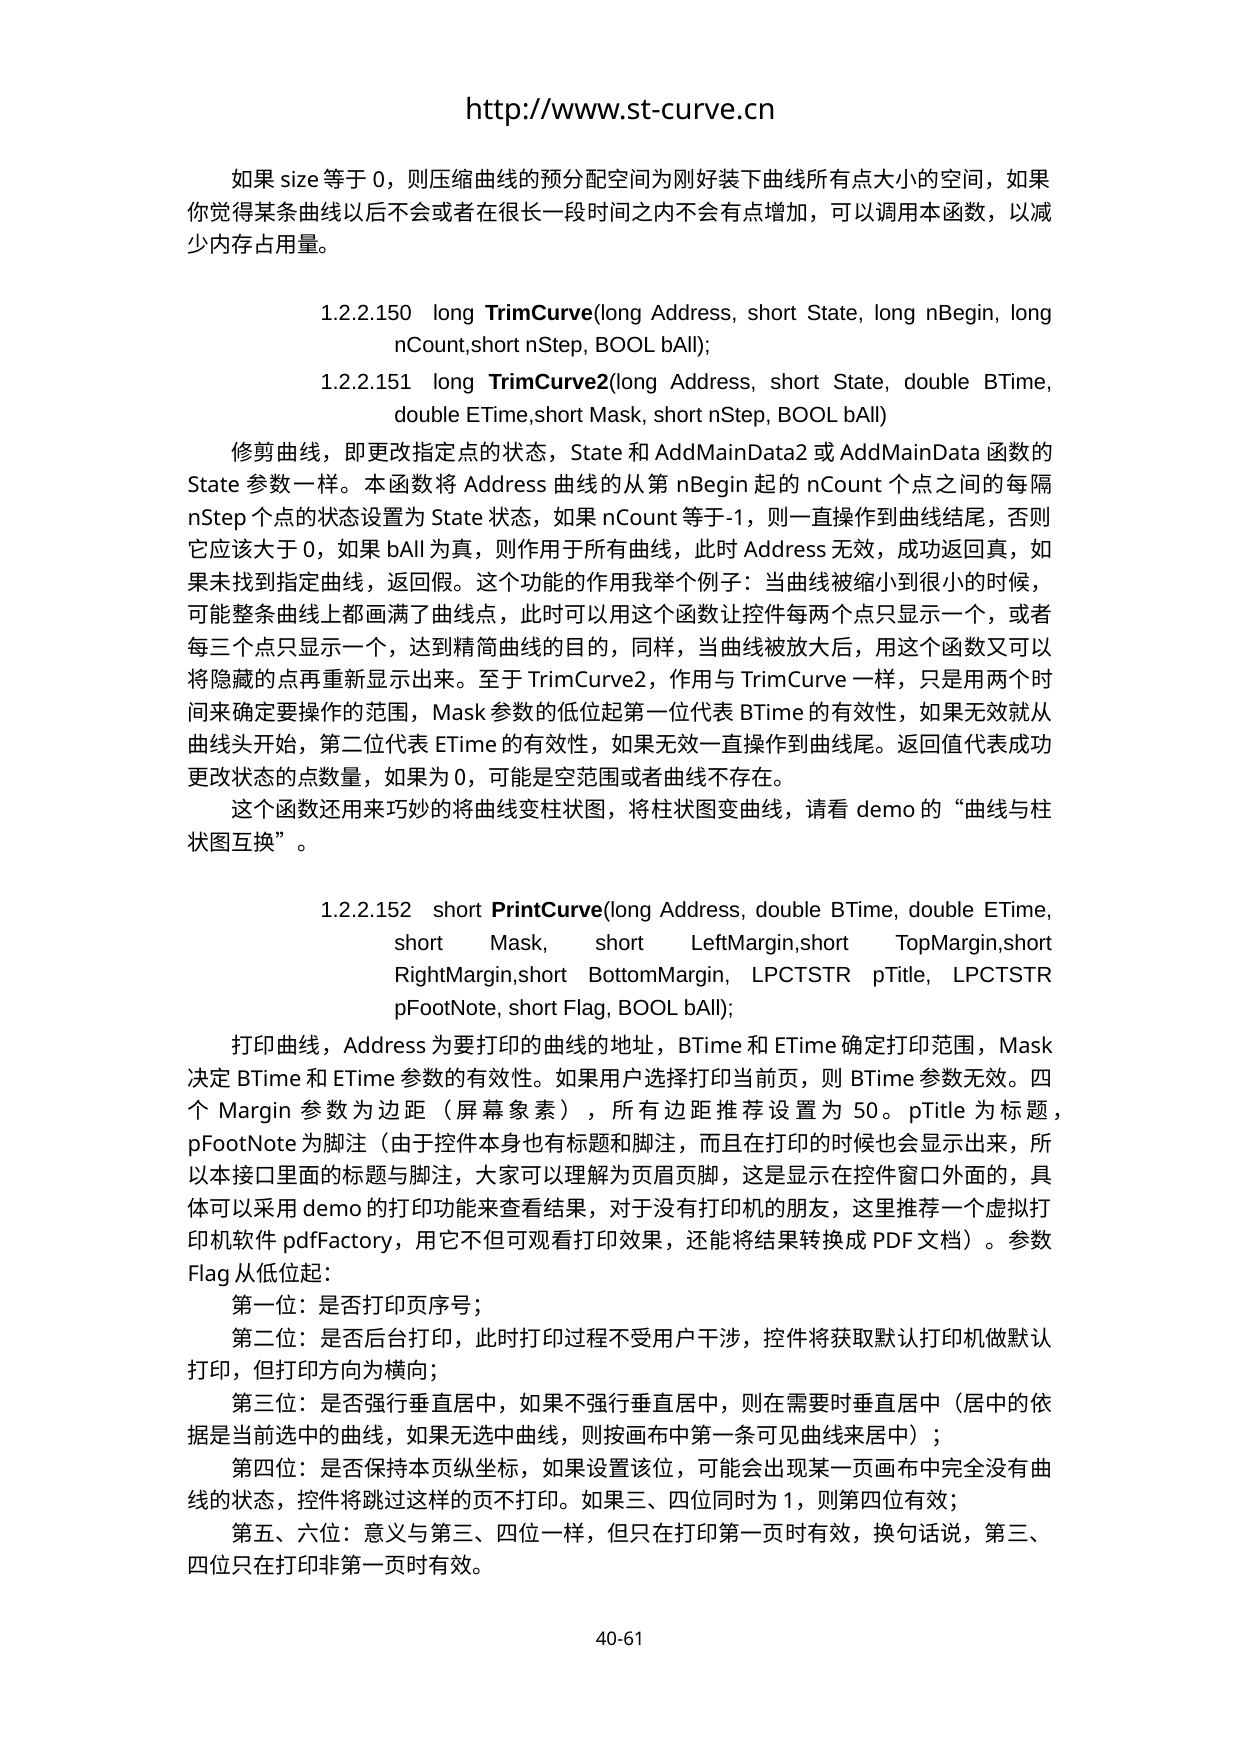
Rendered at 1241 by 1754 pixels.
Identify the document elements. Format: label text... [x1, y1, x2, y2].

text 第二位：是否后台打印，此时打印过程不受用户干涉，控件将获取默认打印机做默认打印，但打印方向为横向； [187, 1320, 1053, 1385]
text 如果size等于0，则压缩曲线的预分配空间为刚好装下曲线所有点大小的空间，如果你觉得某条曲线以后不会或者在很长一段时间之内不会有点增加，可以调用本函数，以减少内存占用量。 [187, 162, 1053, 259]
subtitle long TrimCurve(long Address, short State, long nBegin, long nCount,short nStep, BOOL bAll); [320, 296, 1053, 361]
text 第四位：是否保持本页纵坐标，如果设置该位，可能会出现某一页画布中完全没有曲线的状态，控件将跳过这样的页不打印。如果三、四位同时为1，则第四位有效； [187, 1450, 1053, 1515]
list 六位：意义与第三、四位一样，但只在打印第一页时有效，换句话说，第三、四位只在打印非第一页时有效。 [187, 1515, 1053, 1580]
text 修剪曲线，即更改指定点的状态，State和AddMainData2或AddMainData函数的State参数一样。本函数将Address曲线的从第nBegin起的nCount个点之间的每隔nStep个点的状态设置为State状态，如果nCount等于-1，则一直操作到曲线结尾，否则它应该大于0，如果bAll为真，则作用于所有曲线，此时Address无效，成功返回真，如果未找到指定曲线，返回假。这个功能的作用我举个例子：当曲线被缩小到很小的时候，可能整条曲线上都画满了曲线点，此时可以用这个函数让控件每两个点只显示一个，或者每三个点只显示一个，达到精简曲线的目的，同样，当曲线被放大后，用这个函数又可以将隐藏的点再重新显示出来。至于TrimCurve2，作用与TrimCurve一样，只是用两个时间来确定要操作的范围，Mask参数的低位起第一位代表BTime的有效性，如果无效就从曲线头开始，第二位代表ETime的有效性，如果无效一直操作到曲线尾。返回值代表成功更改状态的点数量，如果为0，可能是空范围或者曲线不存在。 [187, 434, 1053, 792]
text 这个函数还用来巧妙的将曲线变柱状图，将柱状图变曲线，请看demo的“曲线与柱状图互换”。 [187, 792, 1053, 857]
text 第一位：是否打印页序号； [187, 1288, 1053, 1320]
subtitle short PrintCurve(long Address, double BTime, double ETime, short Mask, short LeftMargin,short TopMargin,short RightMargin,short BottomMargin, LPCTSTR pTitle, LPCTSTR pFootNote, short Flag, BOOL bAll); [320, 894, 1053, 1024]
subtitle long TrimCurve2(long Address, short State, double BTime, double ETime,short Mask, short nStep, BOOL bAll) [320, 365, 1053, 430]
text 打印曲线，Address为要打印的曲线的地址，BTime和ETime确定打印范围，Mask决定BTime和ETime参数的有效性。如果用户选择打印当前页，则BTime参数无效。四个Margin参数为边距（屏幕象素），所有边距推荐设置为50。pTitle为标题，pFootNote为脚注（由于控件本身也有标题和脚注，而且在打印的时候也会显示出来，所以本接口里面的标题与脚注，大家可以理解为页眉页脚，这是显示在控件窗口外面的，具体可以采用demo的打印功能来查看结果，对于没有打印机的朋友，这里推荐一个虚拟打印机软件pdfFactory，用它不但可观看打印效果，还能将结果转换成PDF文档）。参数Flag从低位起： [187, 1028, 1053, 1288]
text 第三位：是否强行垂直居中，如果不强行垂直居中，则在需要时垂直居中（居中的依据是当前选中的曲线，如果无选中曲线，则按画布中第一条可见曲线来居中）； [187, 1385, 1053, 1450]
